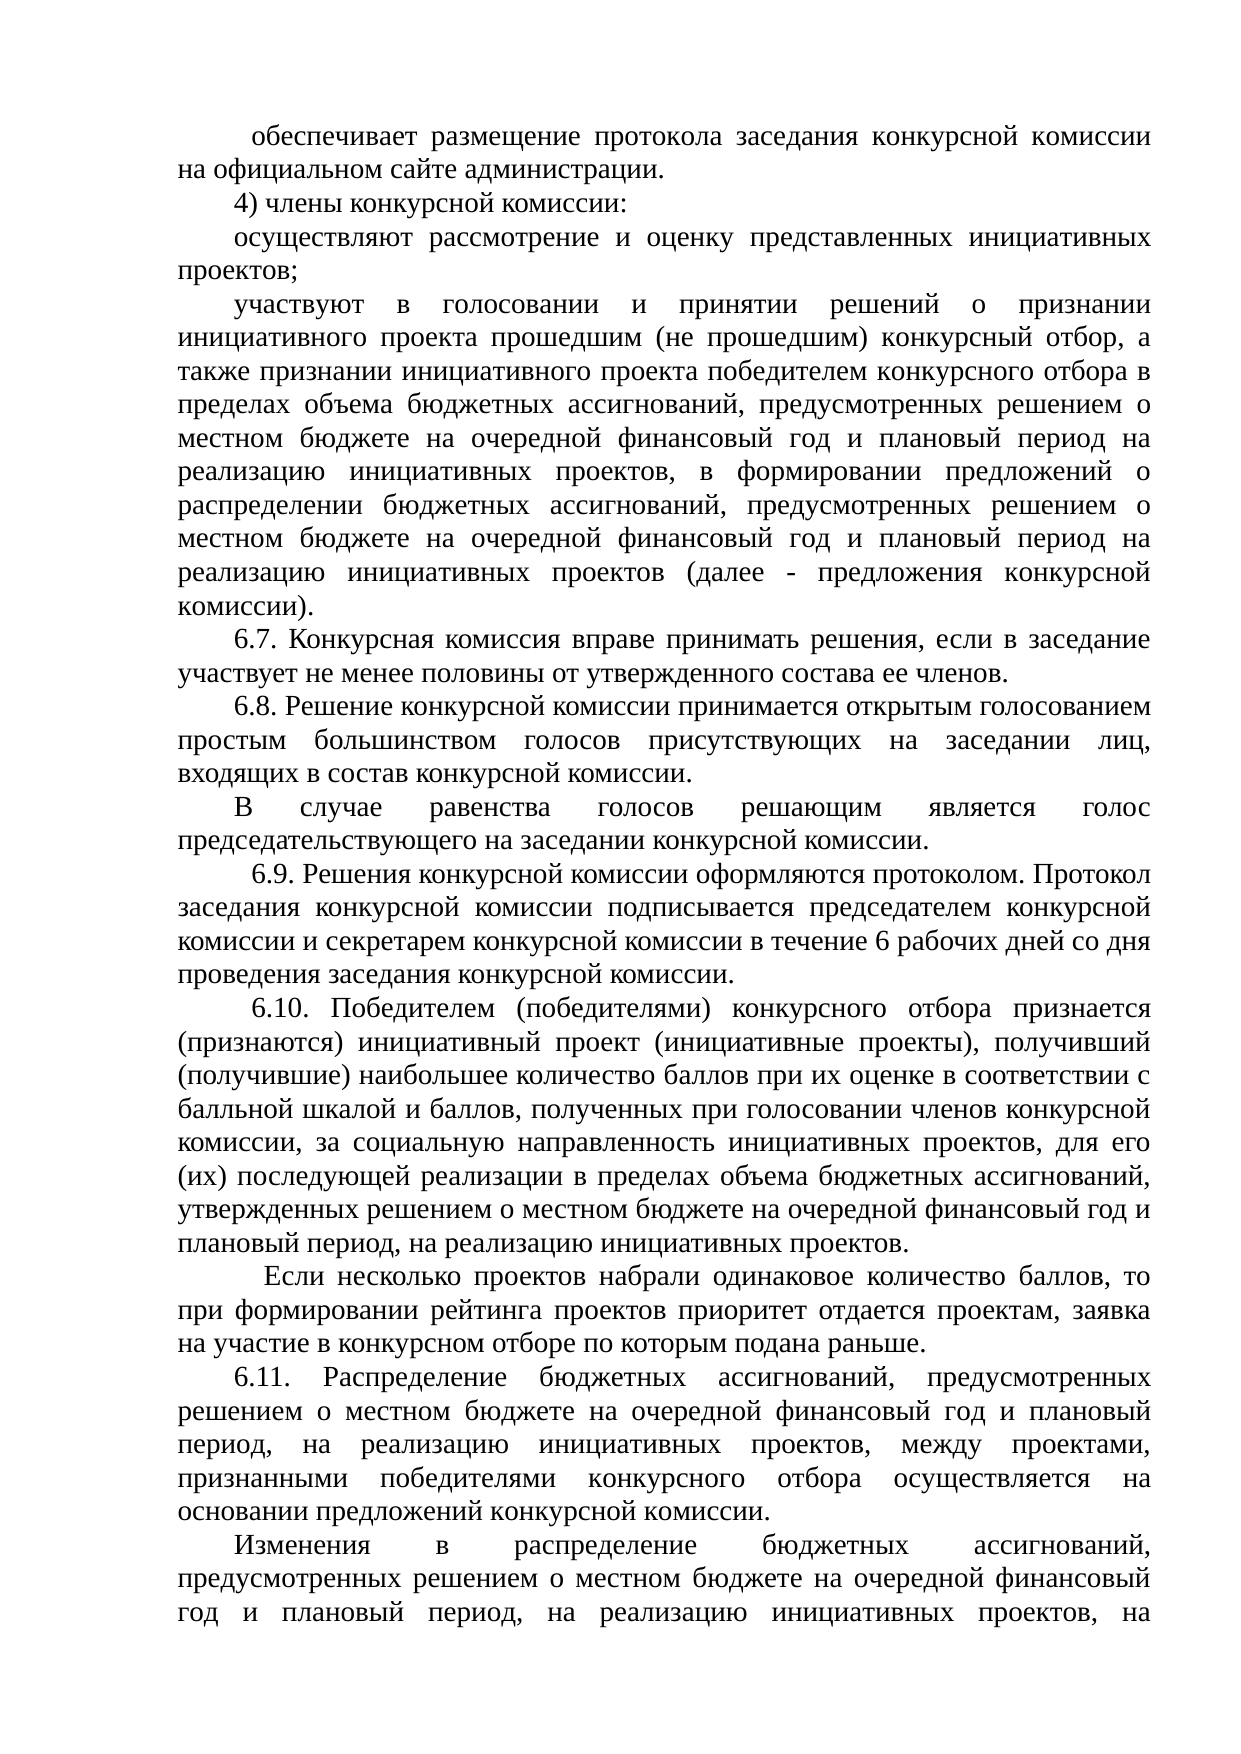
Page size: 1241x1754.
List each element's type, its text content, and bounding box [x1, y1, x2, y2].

text участвуют в голосовании и принятии решений о признании инициативного проекта прошедшим (не прошедшим) конкурсный отбор, а также признании инициативного проекта победителем конкурсного отбора в пределах объема бюджетных ассигнований, предусмотренных решением о местном бюджете на очередной финансовый год и плановый период на реализацию инициативных проектов, в формировании предложений о распределении бюджетных ассигнований, предусмотренных решением о местном бюджете на очередной финансовый год и плановый период на реализацию инициативных проектов (далее - предложения конкурсной комиссии). [177, 286, 1152, 621]
text 6.7. Конкурсная комиссия вправе принимать решения, если в заседание участвует не менее половины от утвержденного состава ее членов. [177, 621, 1152, 688]
text В случае равенства голосов решающим является голос председательствующего на заседании конкурсной комиссии. [177, 789, 1152, 856]
text 6.9. Решения конкурсной комиссии оформляются протоколом. Протокол заседания конкурсной комиссии подписывается председателем конкурсной комиссии и секретарем конкурсной комиссии в течение 6 рабочих дней со дня проведения заседания конкурсной комиссии. [177, 856, 1152, 990]
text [177, 1527, 1152, 1627]
text Если несколько проектов набрали одинаковое количество баллов, то при формировании рейтинга проектов приоритет отдается проектам, заявка на участие в конкурсном отборе по которым подана раньше. [177, 1258, 1152, 1359]
text 4) члены конкурсной комиссии: [177, 185, 1152, 219]
text 6.11. Распределение бюджетных ассигнований, предусмотренных решением о местном бюджете на очередной финансовый год и плановый период, на реализацию инициативных проектов, между проектами, признанными победителями конкурсного отбора осуществляется на основании предложений конкурсной комиссии. [177, 1359, 1152, 1527]
text 6.8. Решение конкурсной комиссии принимается открытым голосованием простым большинством голосов присутствующих на заседании лиц, входящих в состав конкурсной комиссии. [177, 688, 1152, 789]
text 6.10. Победителем (победителями) конкурсного отбора признается (признаются) инициативный проект (инициативные проекты), получивший (получившие) наибольшее количество баллов при их оценке в соответствии с балльной шкалой и баллов, полученных при голосовании членов конкурсной комиссии, за социальную направленность инициативных проектов, для его (их) последующей реализации в пределах объема бюджетных ассигнований, утвержденных решением о местном бюджете на очередной финансовый год и плановый период, на реализацию инициативных проектов. [177, 990, 1152, 1258]
text обеспечивает размещение протокола заседания конкурсной комиссии на официальном сайте администрации. [177, 118, 1152, 185]
text осуществляют рассмотрение и оценку представленных инициативных проектов; [177, 219, 1152, 286]
